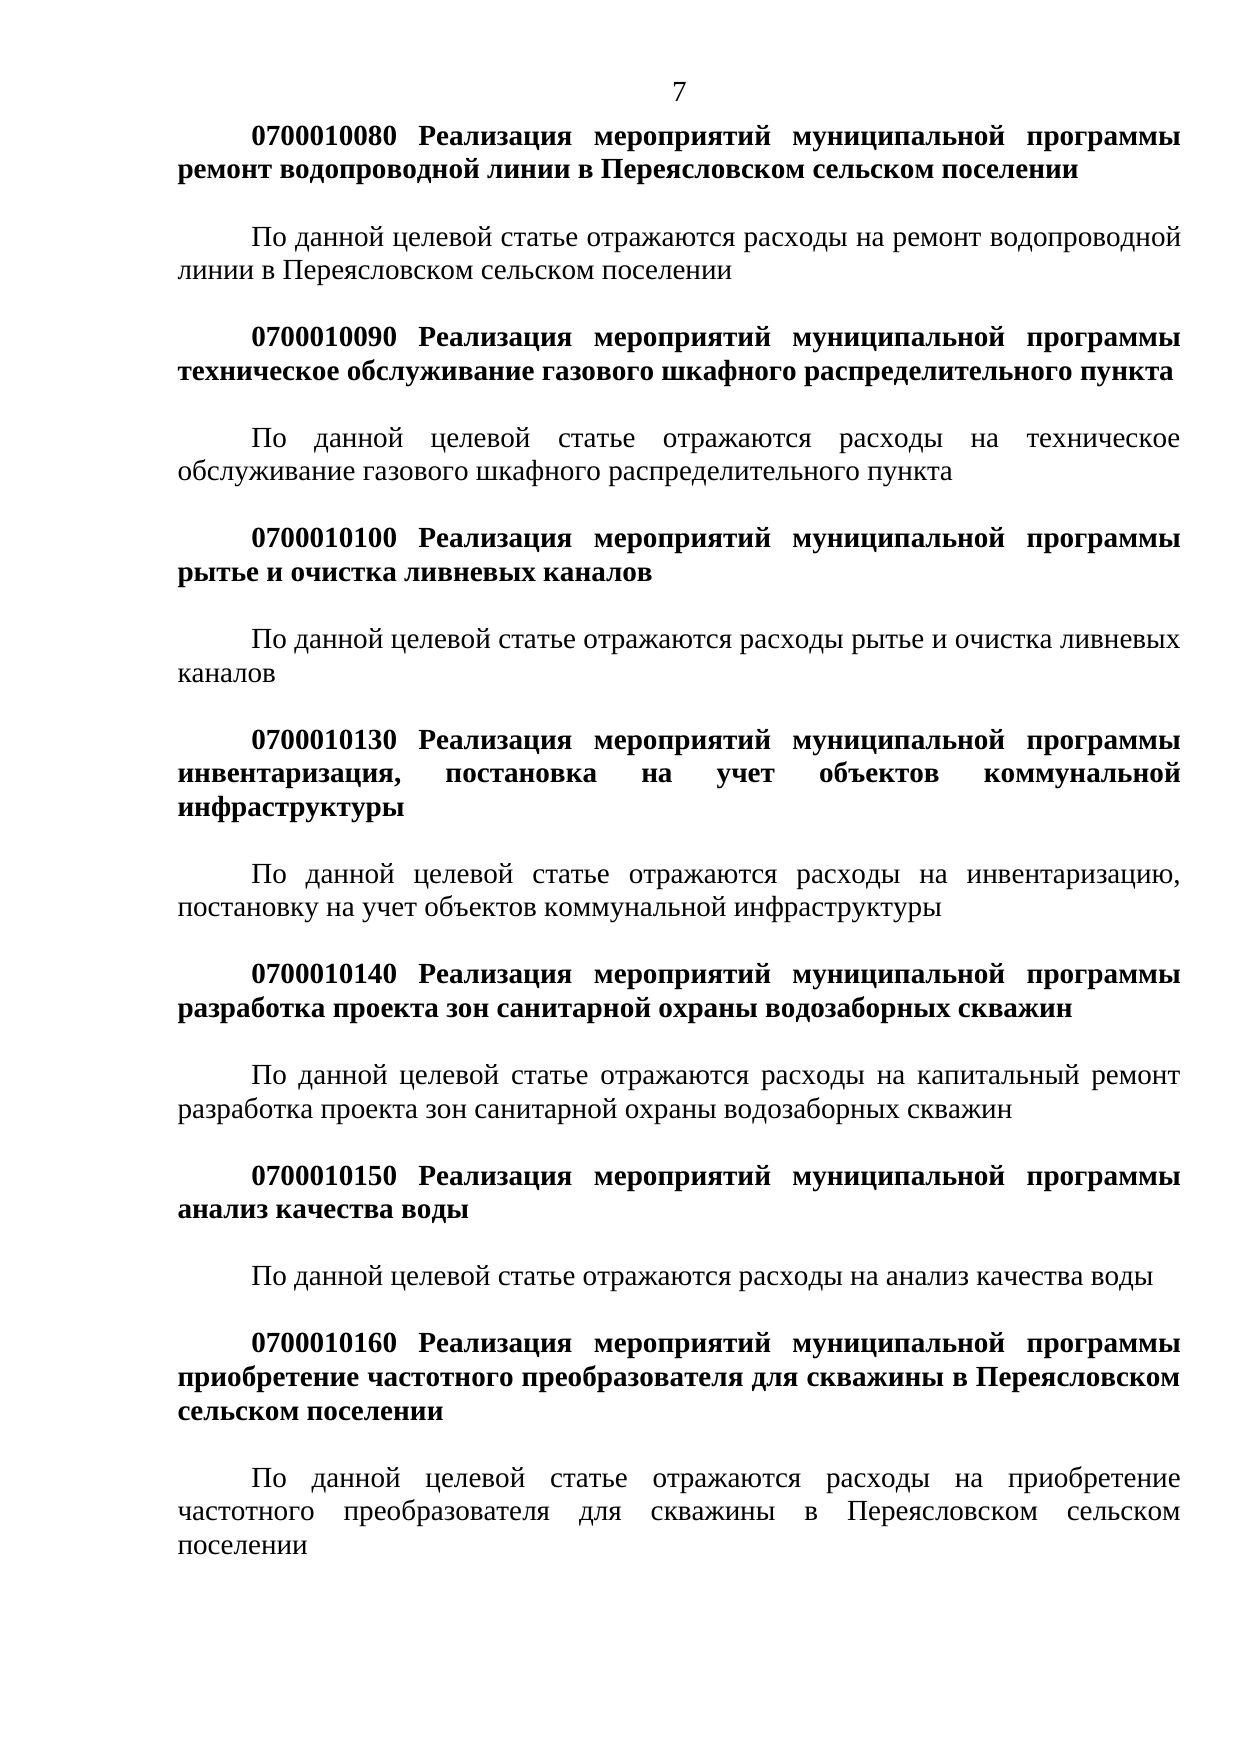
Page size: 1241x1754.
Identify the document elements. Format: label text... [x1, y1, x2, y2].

text По данной целевой статье отражаются расходы рытье и очистка ливневых каналов [177, 621, 1181, 688]
text 0700010150 Реализация мероприятий муниципальной программы анализ качества воды [177, 1158, 1181, 1225]
text По данной целевой статье отражаются расходы на ремонт водопроводной линии в Переясловском сельском поселении [177, 219, 1181, 286]
text По данной целевой статье отражаются расходы на капитальный ремонт разработка проекта зон санитарной охраны водозаборных скважин [177, 1057, 1181, 1124]
text 0700010130 Реализация мероприятий муниципальной программы инвентаризация, постановка на учет объектов коммунальной инфраструктуры [177, 722, 1181, 822]
text 0700010100 Реализация мероприятий муниципальной программы рытье и очистка ливневых каналов [177, 521, 1181, 588]
text 0700010080 Реализация мероприятий муниципальной программы ремонт водопроводной линии в Переясловском сельском поселении [177, 118, 1181, 185]
text По данной целевой статье отражаются расходы на анализ качества воды [177, 1258, 1181, 1292]
text По данной целевой статье отражаются расходы на техническое обслуживание газового шкафного распределительного пункта [177, 420, 1181, 487]
text 0700010140 Реализация мероприятий муниципальной программы разработка проекта зон санитарной охраны водозаборных скважин [177, 957, 1181, 1024]
text По данной целевой статье отражаются расходы на инвентаризацию, постановку на учет объектов коммунальной инфраструктуры [177, 856, 1181, 923]
text 0700010090 Реализация мероприятий муниципальной программы техническое обслуживание газового шкафного распределительного пункта [177, 319, 1181, 386]
text 0700010160 Реализация мероприятий муниципальной программы приобретение частотного преобразователя для скважины в Переясловском сельском поселении [177, 1326, 1181, 1426]
text По данной целевой статье отражаются расходы на приобретение частотного преобразователя для скважины в Переясловском сельском поселении [177, 1460, 1181, 1560]
